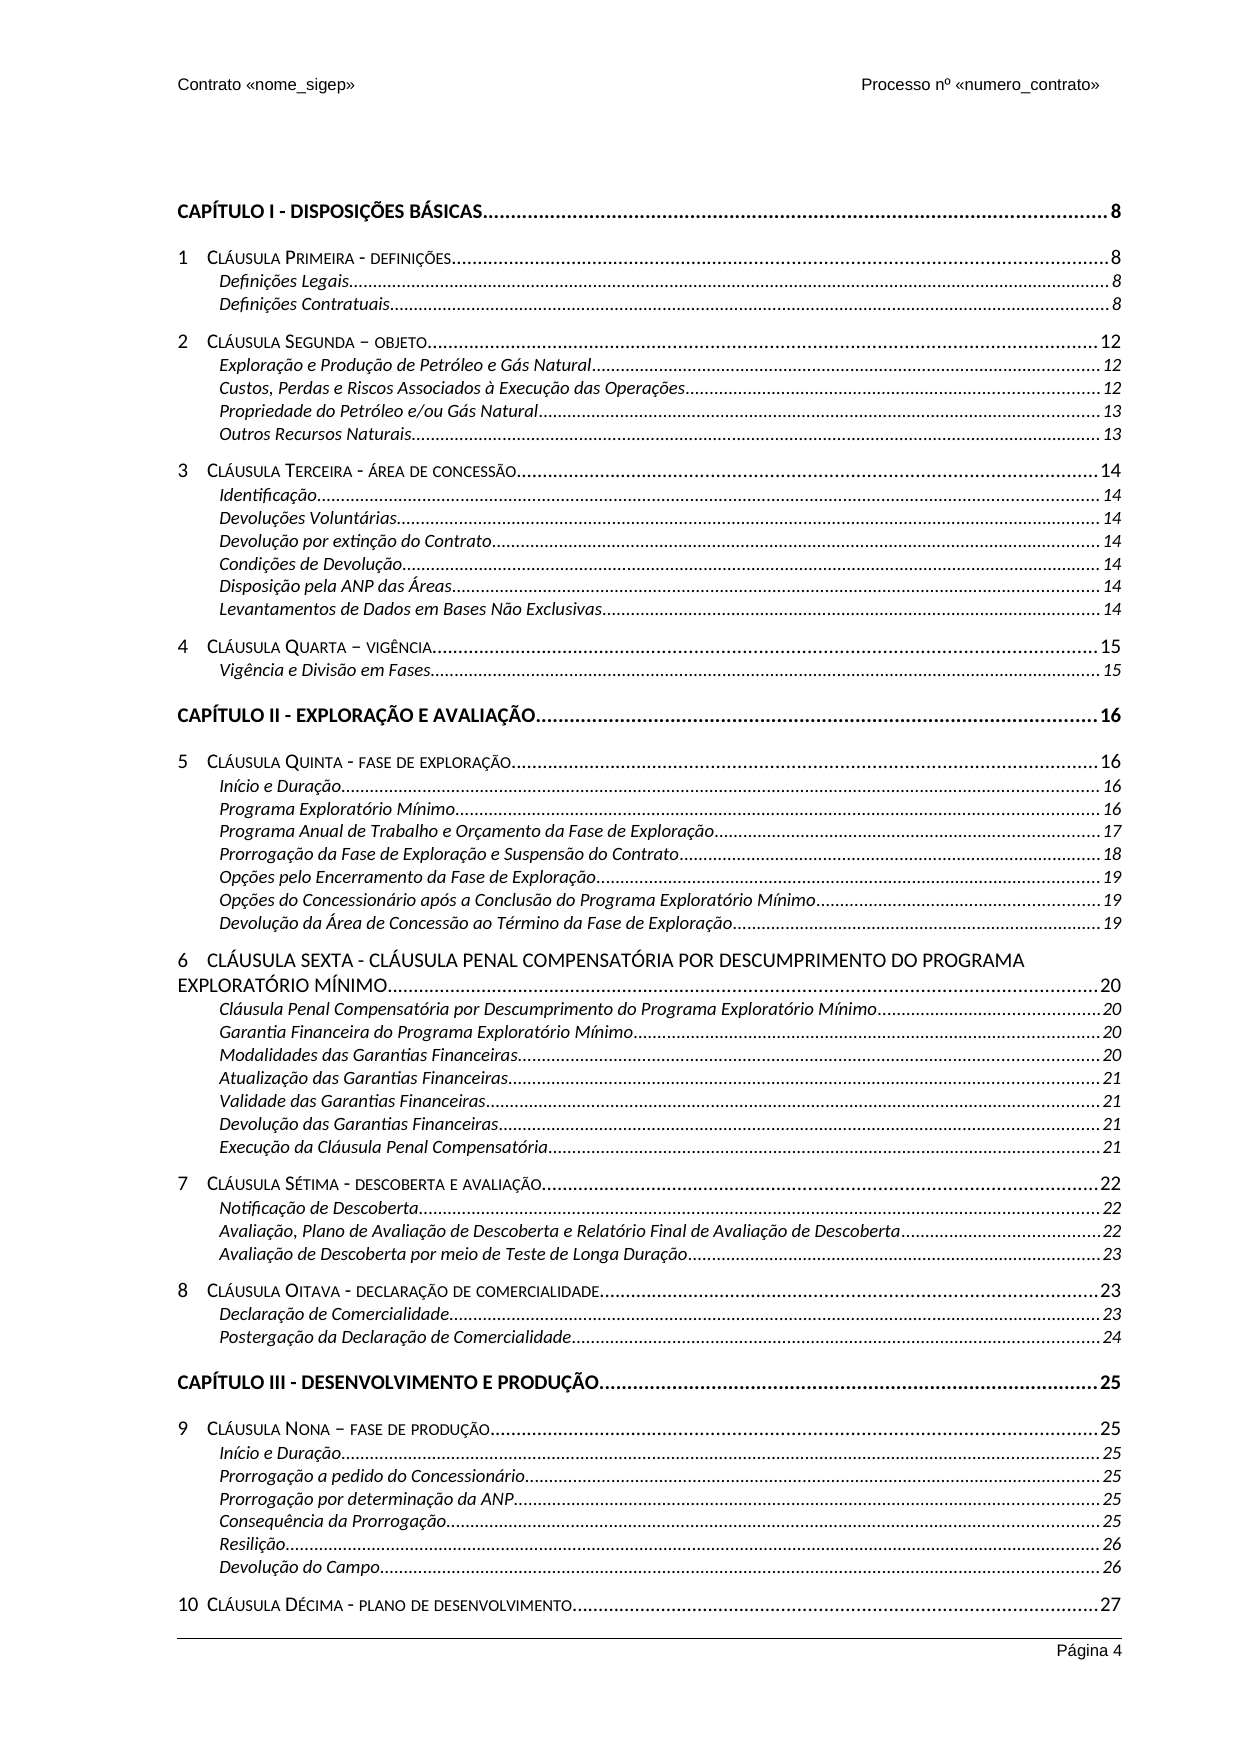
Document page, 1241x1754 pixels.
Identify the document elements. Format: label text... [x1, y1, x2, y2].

text 10 Cláusula Décima - plano de desenvolvimento 27 [177, 1591, 1122, 1616]
text Consequência da Prorrogação 25 [219, 1510, 1122, 1533]
text Prorrogação por determinação da ANP 25 [219, 1487, 1122, 1510]
text CAPÍTULO III - desenvolvimento e produção 25 [177, 1369, 1122, 1395]
text Devolução por extinção do Contrato 14 [219, 529, 1122, 552]
text Disposição pela ANP das Áreas 14 [219, 575, 1122, 598]
text Devoluções Voluntárias 14 [219, 506, 1122, 529]
text Vigência e Divisão em Fases 15 [219, 658, 1122, 681]
text Início e Duração 25 [219, 1441, 1122, 1464]
text CAPÍTULO I - DISPOSIÇÕES BÁSICAS 8 [177, 198, 1122, 223]
text Devolução do Campo 26 [219, 1556, 1122, 1578]
text Propriedade do Petróleo e/ou Gás Natural 13 [219, 399, 1122, 422]
text Início e Duração 16 [219, 774, 1122, 797]
text Notificação de Descoberta 22 [219, 1196, 1122, 1219]
text Levantamentos de Dados em Bases Não Exclusivas 14 [219, 598, 1122, 621]
text Cláusula Penal Compensatória por Descumprimento do Programa Exploratório Mínimo 20 [219, 998, 1122, 1021]
text 2 Cláusula Segunda – objeto 12 [177, 328, 1122, 353]
text Condições de Devolução 14 [219, 552, 1122, 575]
text Programa Anual de Trabalho e Orçamento da Fase de Exploração 17 [219, 820, 1122, 843]
text Devolução da Área de Concessão ao Término da Fase de Exploração 19 [219, 911, 1122, 934]
text Identificação 14 [219, 483, 1122, 506]
text Programa Exploratório Mínimo 16 [219, 797, 1122, 820]
text Custos, Perdas e Riscos Associados à Execução das Operações 12 [219, 376, 1122, 399]
text 8 Cláusula Oitava - declaração de comercialidade 23 [177, 1277, 1122, 1303]
text 7 Cláusula Sétima - descoberta e avaliação 22 [177, 1171, 1122, 1196]
text Prorrogação a pedido do Concessionário 25 [219, 1464, 1122, 1487]
text 9 Cláusula Nona – fase de produção 25 [177, 1416, 1122, 1441]
text Outros Recursos Naturais 13 [219, 422, 1122, 445]
text 5 Cláusula Quinta - fase de exploração 16 [177, 748, 1122, 774]
text Postergação da Declaração de Comercialidade 24 [219, 1326, 1122, 1348]
text Definições Contratuais 8 [219, 293, 1122, 316]
text Definições Legais 8 [219, 270, 1122, 293]
text Prorrogação da Fase de Exploração e Suspensão do Contrato 18 [219, 843, 1122, 866]
text Opções pelo Encerramento da Fase de Exploração 19 [219, 866, 1122, 888]
text Declaração de Comercialidade 23 [219, 1303, 1122, 1326]
text 4 Cláusula Quarta – vigência 15 [177, 633, 1122, 658]
text Avaliação de Descoberta por meio de Teste de Longa Duração 23 [219, 1242, 1122, 1265]
text 3 Cláusula Terceira - área de concessão 14 [177, 458, 1122, 483]
text Avaliação, Plano de Avaliação de Descoberta e Relatório Final de Avaliação de Descoberta 22 [219, 1219, 1122, 1242]
text Modalidades das Garantias Financeiras 20 [219, 1043, 1122, 1066]
text Resilição 26 [219, 1533, 1122, 1556]
text Devolução das Garantias Financeiras 21 [219, 1112, 1122, 1135]
text Exploração e Produção de Petróleo e Gás Natural 12 [219, 353, 1122, 376]
text Validade das Garantias Financeiras 21 [219, 1089, 1122, 1112]
text Opções do Concessionário após a Conclusão do Programa Exploratório Mínimo 19 [219, 888, 1122, 911]
text 6 CLÁUSULA SEXTA - CLÁUSULA PENAL COMPENSATÓRIA POR DESCUMPRIMENTO DO PROGRAMA EXPLORATÓRIO MÍNIMO 20 [177, 947, 1122, 998]
text Atualização das Garantias Financeiras 21 [219, 1066, 1122, 1089]
text 1 Cláusula Primeira - definições 8 [177, 244, 1122, 270]
text CAPÍTULO II - Exploração E Avaliação 16 [177, 702, 1122, 728]
text Execução da Cláusula Penal Compensatória 21 [219, 1135, 1122, 1158]
text Garantia Financeira do Programa Exploratório Mínimo 20 [219, 1021, 1122, 1043]
